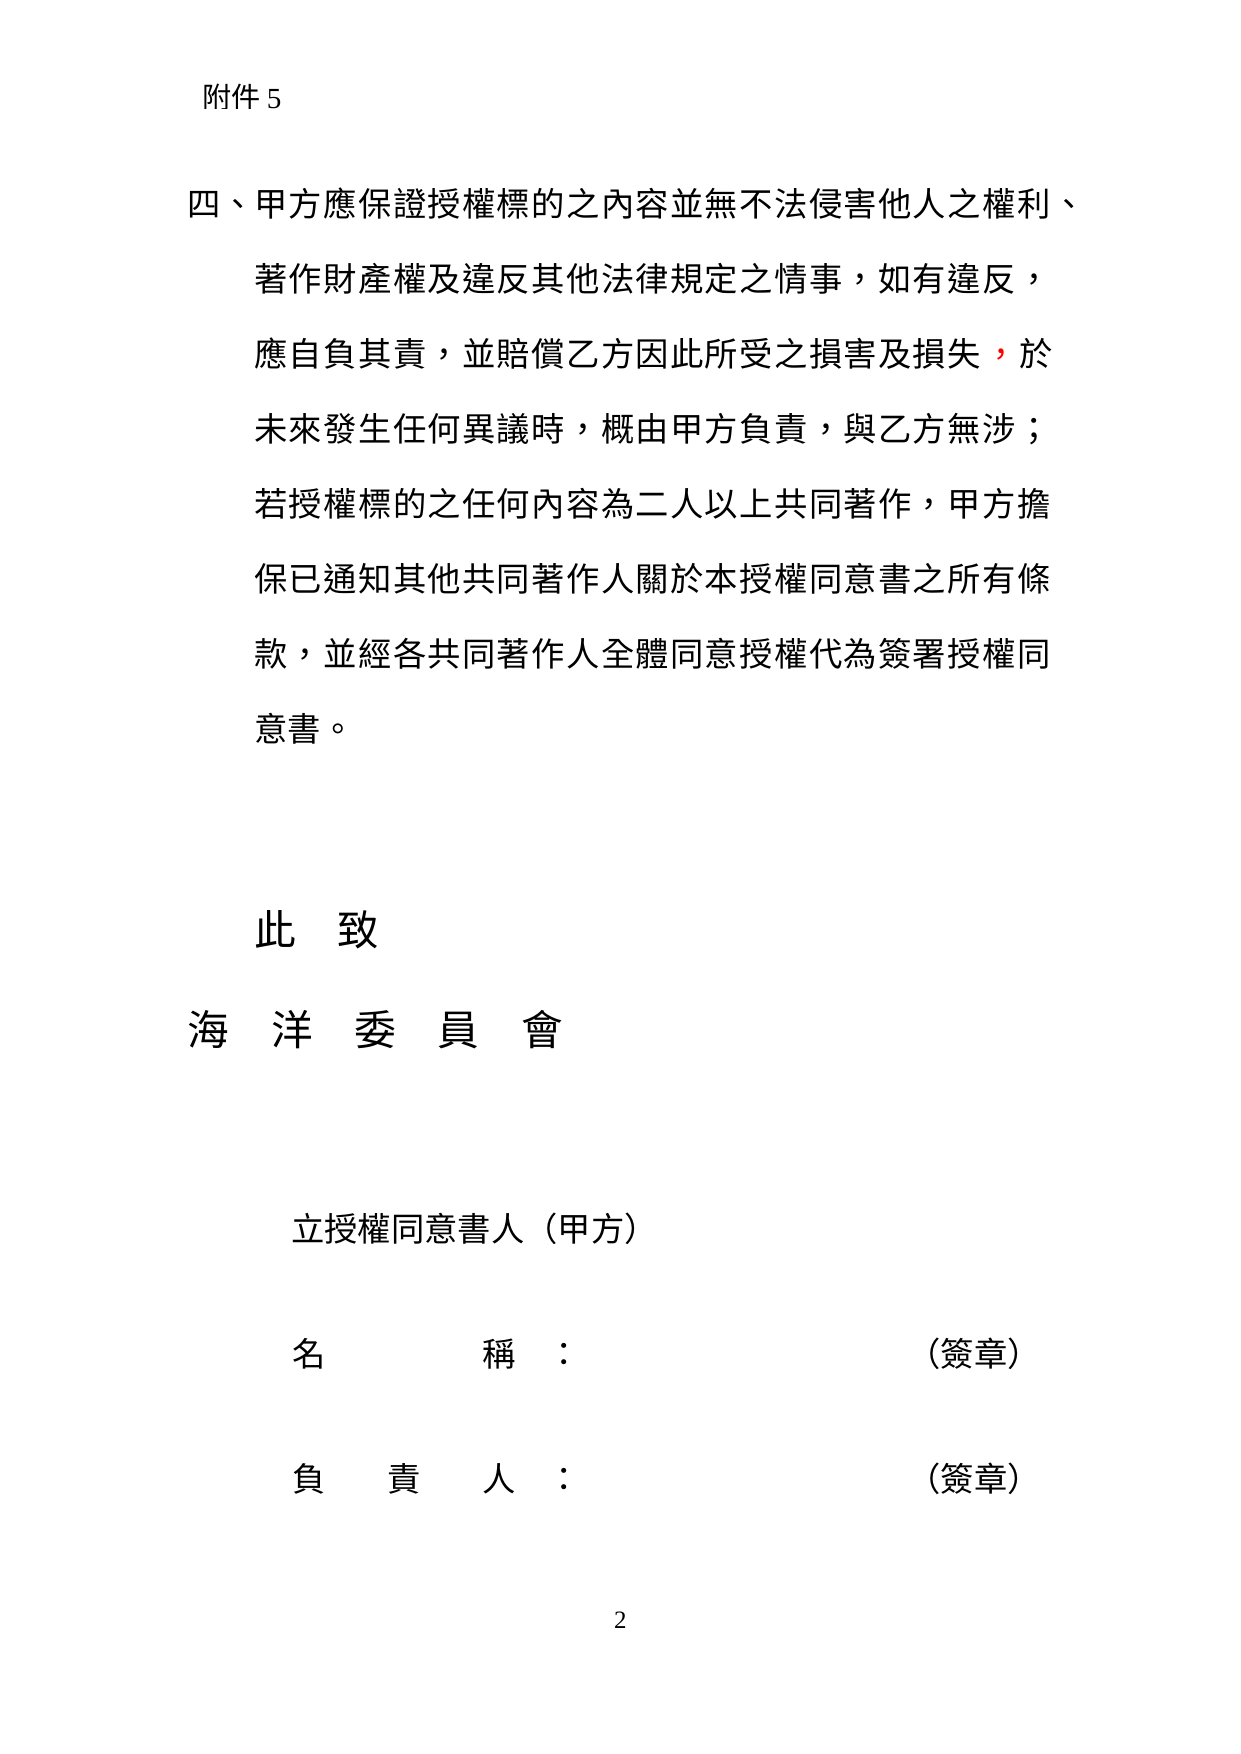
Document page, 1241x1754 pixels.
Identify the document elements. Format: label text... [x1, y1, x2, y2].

table_cell （簽章） [600, 1415, 1052, 1539]
table_header 名稱 [281, 1290, 527, 1414]
text 立授權同意書人（甲方） [187, 1189, 1053, 1264]
list 甲方應保證授權標的之內容並無不法侵害他人之權利、著作財產權及違反其他法律規定之情事，如有違反，應自負其責，並賠償乙方因此所受之損害及損失，於未來發生任何異議時，概由甲方負責，與乙方無涉；若授權標的之任何內容為二人以上共同著作，甲方擔保已通知其他共同著作人關於本授權同意書之所有條款，並經各共同著作人全體同意授權代為簽署授權同意書。 [187, 164, 1053, 764]
table_cell ： [527, 1415, 600, 1539]
text 此 致 [254, 889, 1053, 964]
table_cell 負責人 [281, 1415, 527, 1539]
table_header （簽章） [600, 1290, 1052, 1414]
table_header ： [527, 1290, 600, 1414]
text 海 洋 委 員 會 [187, 989, 1053, 1064]
